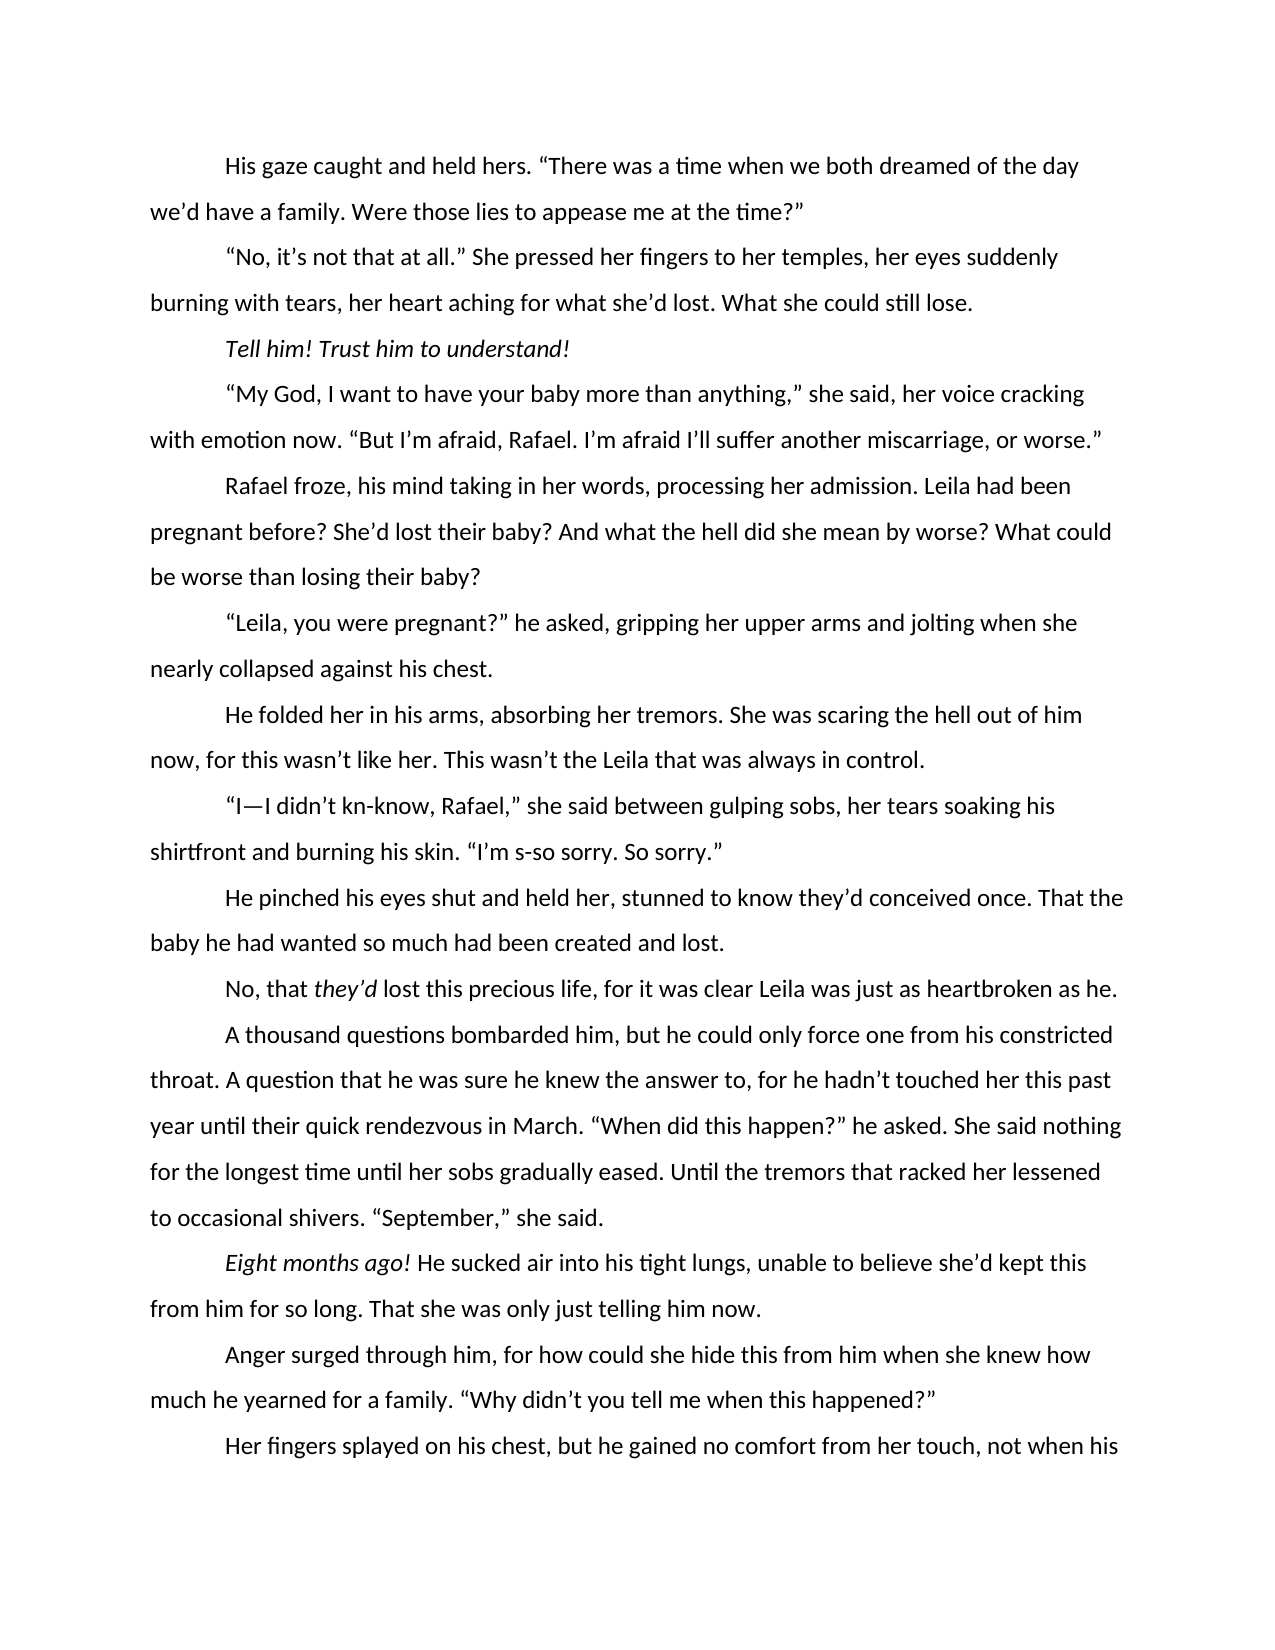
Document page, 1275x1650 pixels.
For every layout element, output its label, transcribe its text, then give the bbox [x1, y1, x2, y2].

text A thousand questions bombarded him, but he could only force one from his constricted throat. A question that he was sure he knew the answer to, for he hadn’t touched her this past year until their quick rendezvous in March. “When did this happen?” he asked. She said nothing for the longest time until her sobs gradually eased. Until the tremors that racked her lessened to occasional shivers. “September,” she said. [150, 1019, 1125, 1232]
text No, that they’d lost this precious life, for it was clear Leila was just as heartbroken as he. [150, 973, 1125, 1004]
text Anger surged through him, for how could she hide this from him when she knew how much he yearned for a family. “Why didn’t you tell me when this happened?” [150, 1339, 1125, 1415]
text “I—I didn’t kn-know, Rafael,” she said between gulping sobs, her tears soaking his shirtfront and burning his skin. “I’m s-so sorry. So sorry.” [150, 790, 1125, 866]
text Eight months ago! He sucked air into his tight lungs, unable to believe she’d kept this from him for so long. That she was only just telling him now. [150, 1247, 1125, 1324]
text “No, it’s not that at all.” She pressed her fingers to her temples, her eyes suddenly burning with tears, her heart aching for what she’d lost. What she could still lose. [150, 241, 1125, 318]
text “Leila, you were pregnant?” he asked, gripping her upper arms and jolting when she nearly collapsed against his chest. [150, 607, 1125, 683]
text Tell him! Trust him to understand! [150, 333, 1125, 363]
text Rafael froze, his mind taking in her words, processing her admission. Leila had been pregnant before? She’d lost their baby? And what the hell did she mean by worse? What could be worse than losing their baby? [150, 470, 1125, 592]
text His gaze caught and held hers. “There was a time when we both dreamed of the day we’d have a family. Were those lies to appease me at the time?” [150, 150, 1125, 226]
text “My God, I want to have your baby more than anything,” she said, her voice cracking with emotion now. “But I’m afraid, Rafael. I’m afraid I’ll suffer another miscarriage, or worse.” [150, 379, 1125, 455]
text He pinched his eyes shut and held her, stunned to know they’d conceived once. That the baby he had wanted so much had been created and lost. [150, 882, 1125, 958]
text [150, 1430, 1125, 1461]
text He folded her in his arms, absorbing her tremors. She was scaring the hell out of him now, for this wasn’t like her. This wasn’t the Leila that was always in control. [150, 699, 1125, 775]
